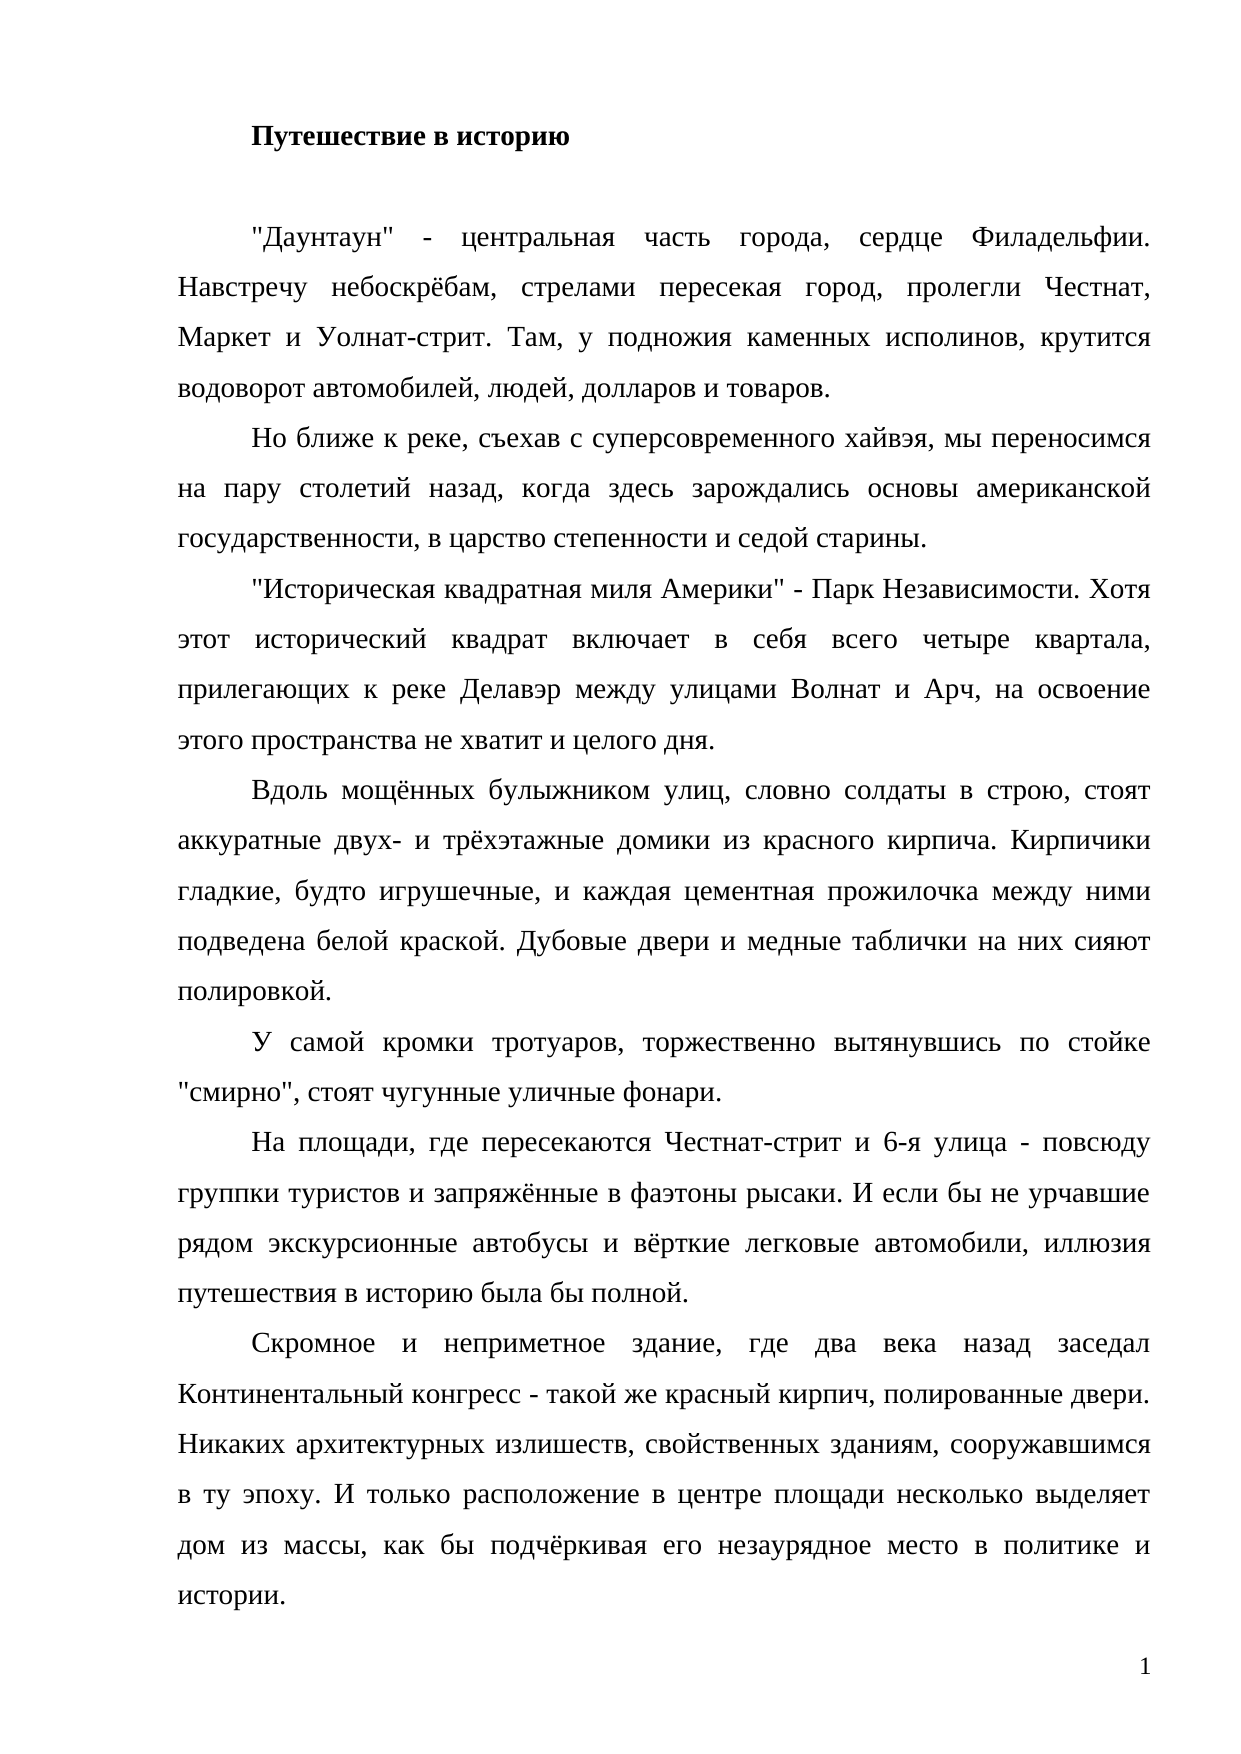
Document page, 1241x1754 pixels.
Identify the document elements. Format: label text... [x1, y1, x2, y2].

text Путешествие в историю [177, 118, 1152, 152]
text У самой кромки тротуаров, торжественно вытянувшись по стойке "смирно", стоят чугунные уличные фонари. [177, 1024, 1152, 1108]
text Скромное и неприметное здание, где два века назад заседал Континентальный конгресс - такой же красный кирпич, полированные двери. Никаких архитектурных излишеств, свойственных зданиям, сооружавшимся в ту эпоху. И только расположение в центре площади несколько выделяет дом из массы, как бы подчёркивая его незаурядное место в политике и истории. [177, 1326, 1152, 1611]
text "Даунтаун" - центральная часть города, сердце Филадельфии. Навстречу небоскрёбам, стрелами пересекая город, пролегли Честнат, Маркет и Уолнат-стрит. Там, у подножия каменных исполинов, крутится водоворот автомобилей, людей, долларов и товаров. [177, 219, 1152, 403]
text Вдоль мощённых булыжником улиц, словно солдаты в строю, стоят аккуратные двух- и трёхэтажные домики из красного кирпича. Кирпичики гладкие, будто игрушечные, и каждая цементная прожилочка между ними подведена белой краской. Дубовые двери и медные таблички на них сияют полировкой. [177, 772, 1152, 1007]
text Но ближе к реке, съехав с суперсовременного хайвэя, мы переносимся на пару столетий назад, когда здесь зарождались основы американской государственности, в царство степенности и седой старины. [177, 420, 1152, 554]
text На площади, где пересекаются Честнат-стрит и 6-я улица - повсюду группки туристов и запряжённые в фаэтоны рысаки. И если бы не урчавшие рядом экскурсионные автобусы и вёрткие легковые автомобили, иллюзия путешествия в историю была бы полной. [177, 1124, 1152, 1309]
text "Историческая квадратная миля Америки" - Парк Независимости. Хотя этот исторический квадрат включает в себя всего четыре квартала, прилегающих к реке Делавэр между улицами Волнат и Арч, на освоение этого пространства не хватит и целого дня. [177, 571, 1152, 755]
